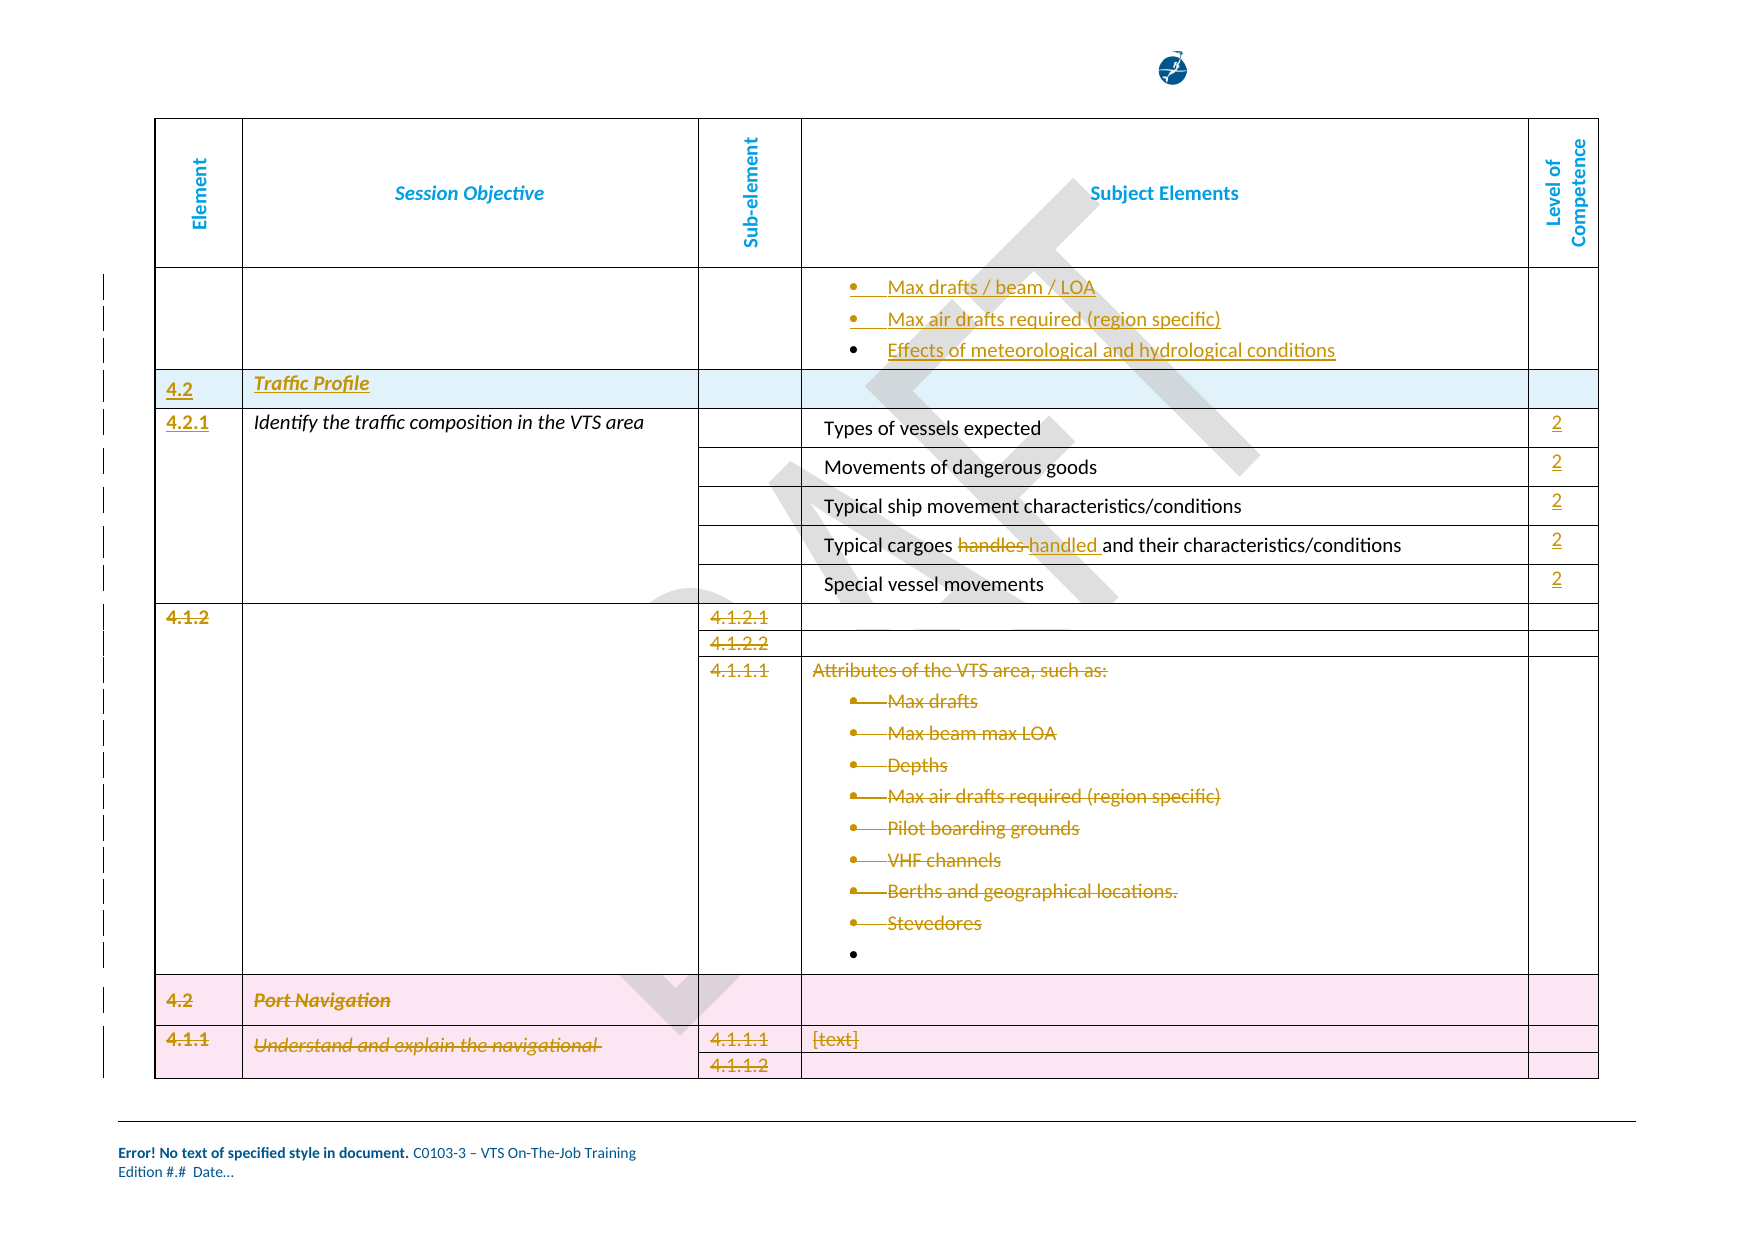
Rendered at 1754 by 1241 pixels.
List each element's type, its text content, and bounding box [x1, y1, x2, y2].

table_cell Movements of dangerous goods [802, 448, 1528, 486]
table_cell [243, 604, 698, 974]
table_cell [156, 268, 242, 369]
table_cell [243, 268, 698, 369]
table_cell [802, 604, 1528, 629]
table_cell [699, 631, 801, 656]
table_header Subject Elements [802, 119, 1528, 267]
table_header Element [156, 119, 242, 267]
table_cell Special vessel movements [802, 565, 1528, 603]
table_cell [1529, 631, 1598, 656]
table_cell [699, 487, 801, 525]
table_cell [802, 657, 1528, 974]
table_cell [156, 409, 242, 603]
table_cell [699, 565, 801, 603]
table_header Level of Competence [1529, 119, 1598, 267]
table_cell [1529, 268, 1598, 369]
table_cell [1529, 604, 1598, 629]
table_cell [1529, 448, 1598, 486]
table_cell Typical ship movement characteristics/conditions [802, 487, 1528, 525]
table_cell [699, 526, 801, 564]
table_cell [1529, 487, 1598, 525]
table_cell [699, 657, 801, 974]
table_header Session Objective [243, 119, 698, 267]
table_cell [1529, 565, 1598, 603]
table_cell Geography, hydrogaphic and environmental aspects [802, 268, 1528, 369]
table_cell [1529, 409, 1598, 447]
table_header Sub-element [699, 119, 801, 267]
table_cell [699, 448, 801, 486]
table_cell [699, 409, 801, 447]
table_cell [802, 631, 1528, 656]
table_cell Typical cargoes and their characteristics/conditions [802, 526, 1528, 564]
picture [1127, 1, 1246, 118]
table_cell [156, 604, 242, 974]
table_cell Identify the traffic composition in the VTS area [243, 409, 698, 603]
table_cell Types of vessels expected [802, 409, 1528, 447]
table_cell [699, 268, 801, 369]
table_cell [699, 604, 801, 629]
table_cell [1529, 657, 1598, 974]
table_cell [1529, 526, 1598, 564]
